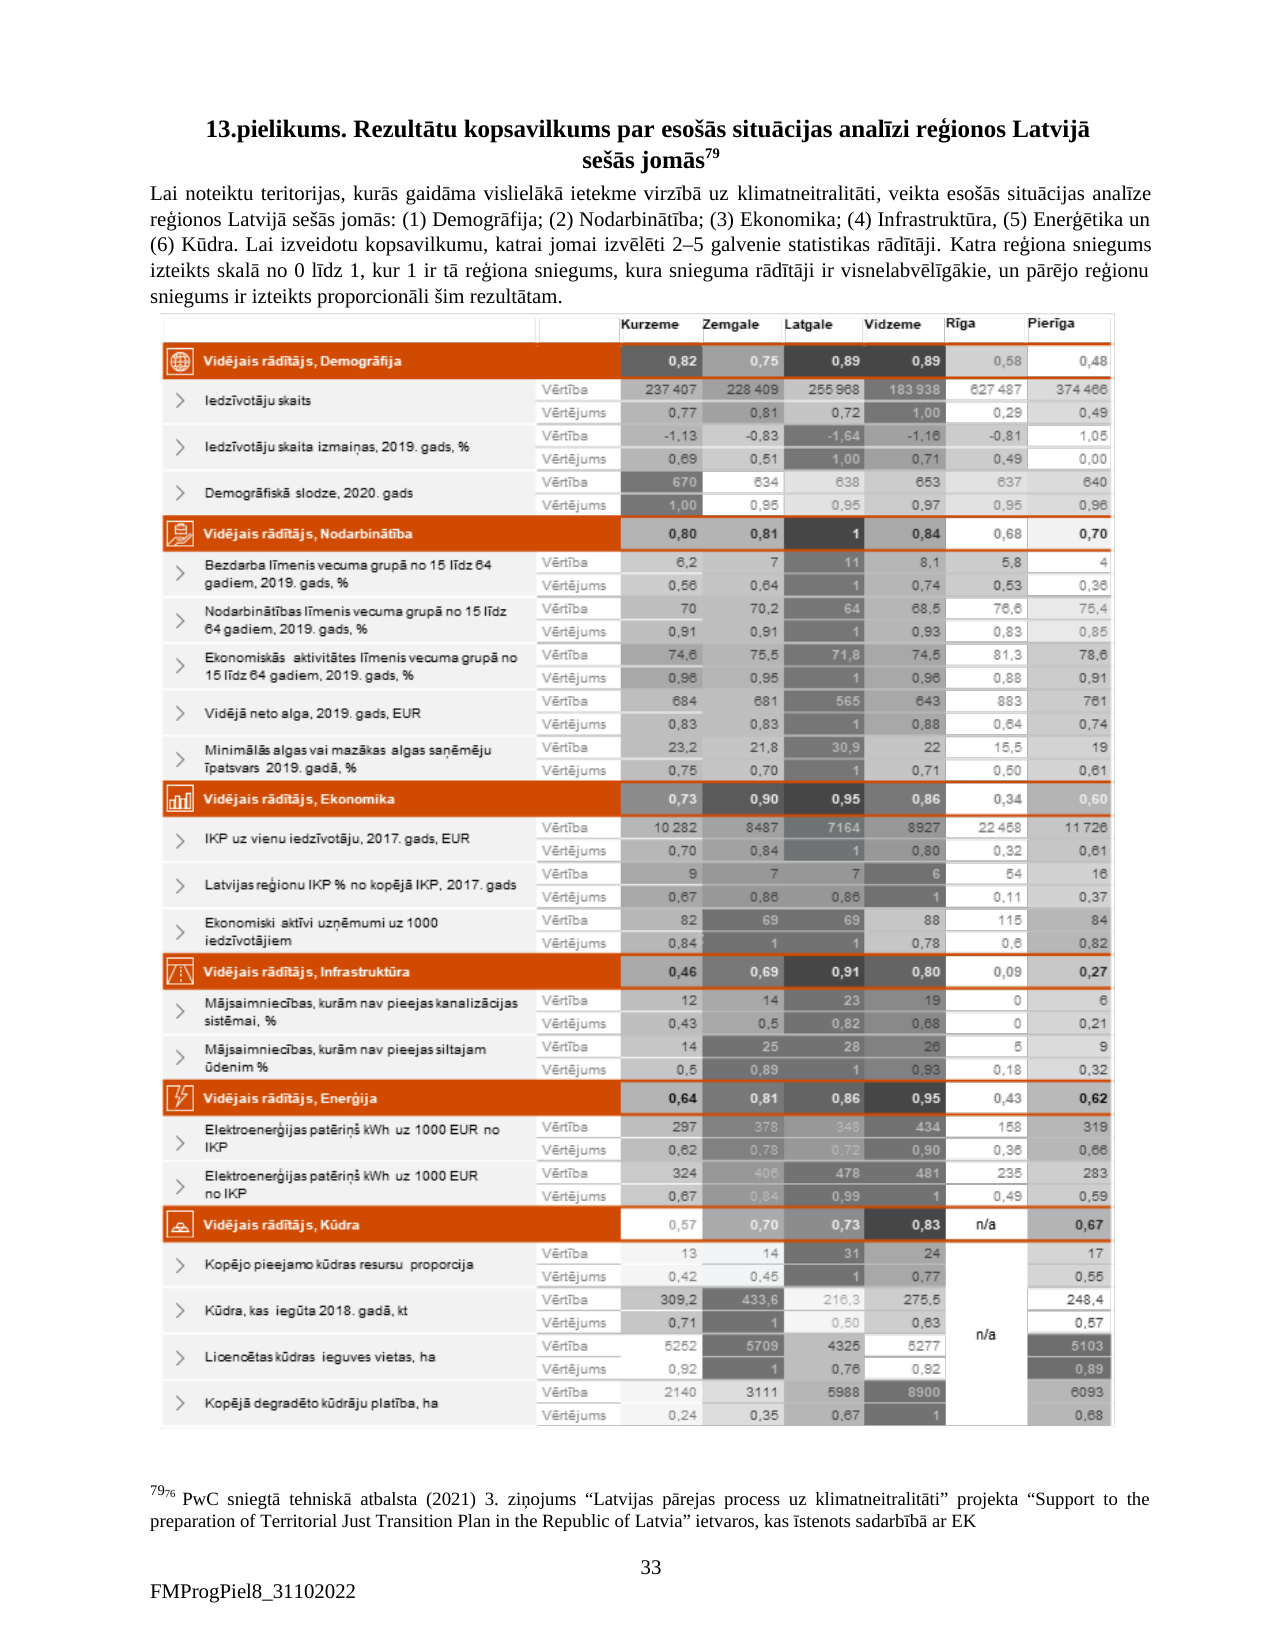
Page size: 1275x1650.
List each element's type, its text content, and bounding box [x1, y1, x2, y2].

text 13.pielikums. Rezultātu kopsavilkums par esošās situācijas analīzi reģionos Latvijā sešās jomās [150, 114, 1152, 174]
text Lai noteiktu teritorijas, kurās gaidāma vislielākā ietekme virzībā uz klimatneitralitāti, veikta esošās situācijas analīze reģionos Latvijā sešās jomās: (1) Demogrāfija; (2) Nodarbinātība; (3) Ekonomika; (4) Infrastruktūra, (5) Enerģētika un (6) Kūdra. Lai izveidotu kopsavilkumu, katrai jomai izvēlēti 2–5 galvenie statistikas rādītāji. Katra reģiona sniegums izteikts skalā no 0 līdz 1, kur 1 ir tā reģiona sniegums, kura snieguma rādītāji ir visnelabvēlīgākie, un pārējo reģionu sniegums ir izteikts proporcionāli šim rezultātam. [150, 181, 1152, 308]
picture [160, 310, 1116, 1431]
